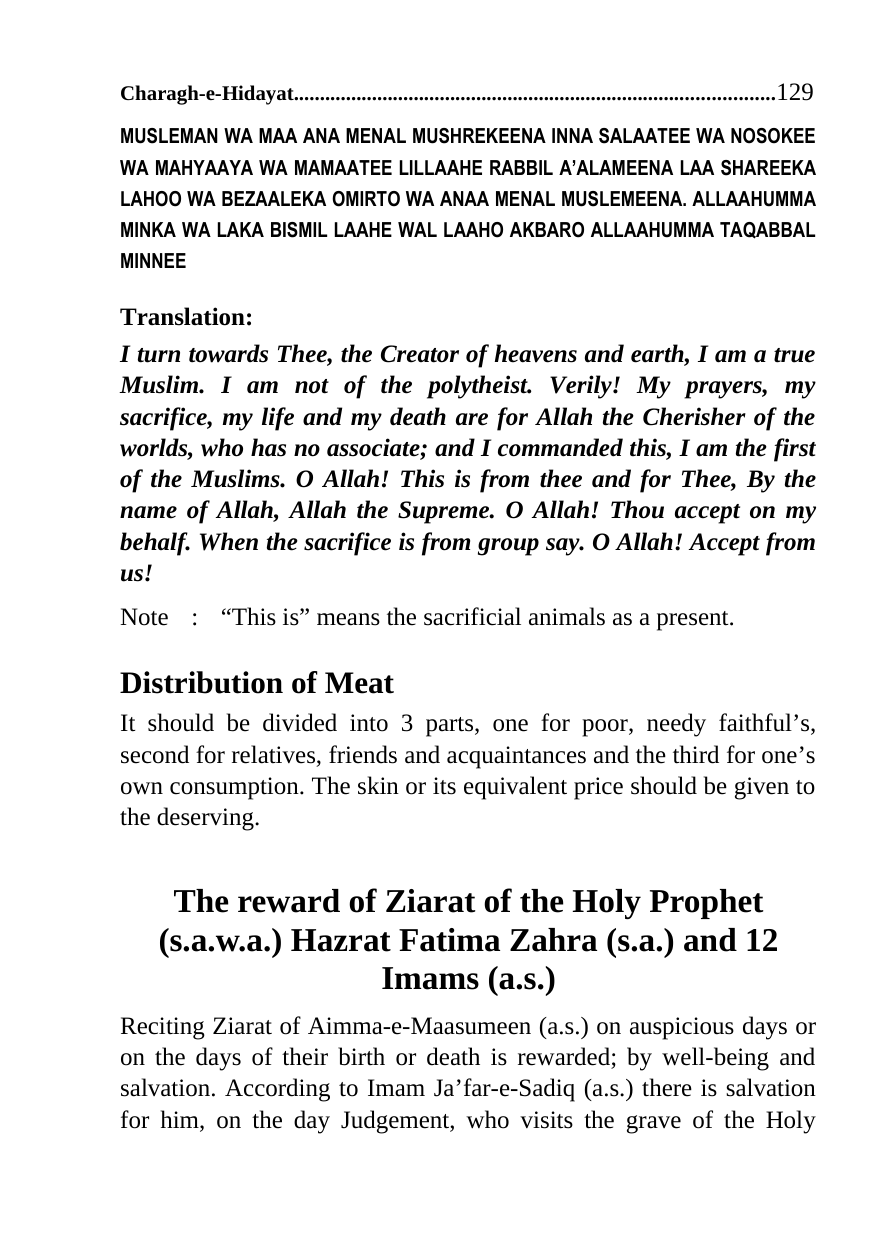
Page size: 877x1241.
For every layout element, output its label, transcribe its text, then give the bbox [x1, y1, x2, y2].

table_header Note [109, 600, 180, 644]
subtitle Distribution of Meat [120, 664, 817, 701]
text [120, 1009, 817, 1134]
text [120, 119, 817, 275]
table_header : [180, 600, 209, 644]
subtitle The reward of Ziarat of the Holy Prophet (s.a.w.a.) Hazrat Fatima Zahra (s.a.) and 12 Imams (a.s.) [120, 882, 817, 997]
subtitle Translation: [120, 300, 817, 331]
text It should be divided into 3 parts, one for poor, needy faithful’s, second for relatives, friends and acquaintances and the third for one’s own consumption. The skin or its equivalent price should be given to the deserving. [120, 707, 817, 832]
table_header “This is” means the sacrificial animals as a present. [209, 600, 746, 644]
text I turn towards Thee, the Creator of heavens and earth, I am a true Muslim. I am not of the polytheist. Verily! My prayers, my sacrifice, my life and my death are for Allah the Cherisher of the worlds, who has no associate; and I commanded this, I am the first of the Muslims. O Allah! This is from thee and for Thee, By the name of Allah, Allah the Supreme. O Allah! Thou accept on my behalf. When the sacrifice is from group say. O Allah! Accept from us! [120, 337, 817, 587]
